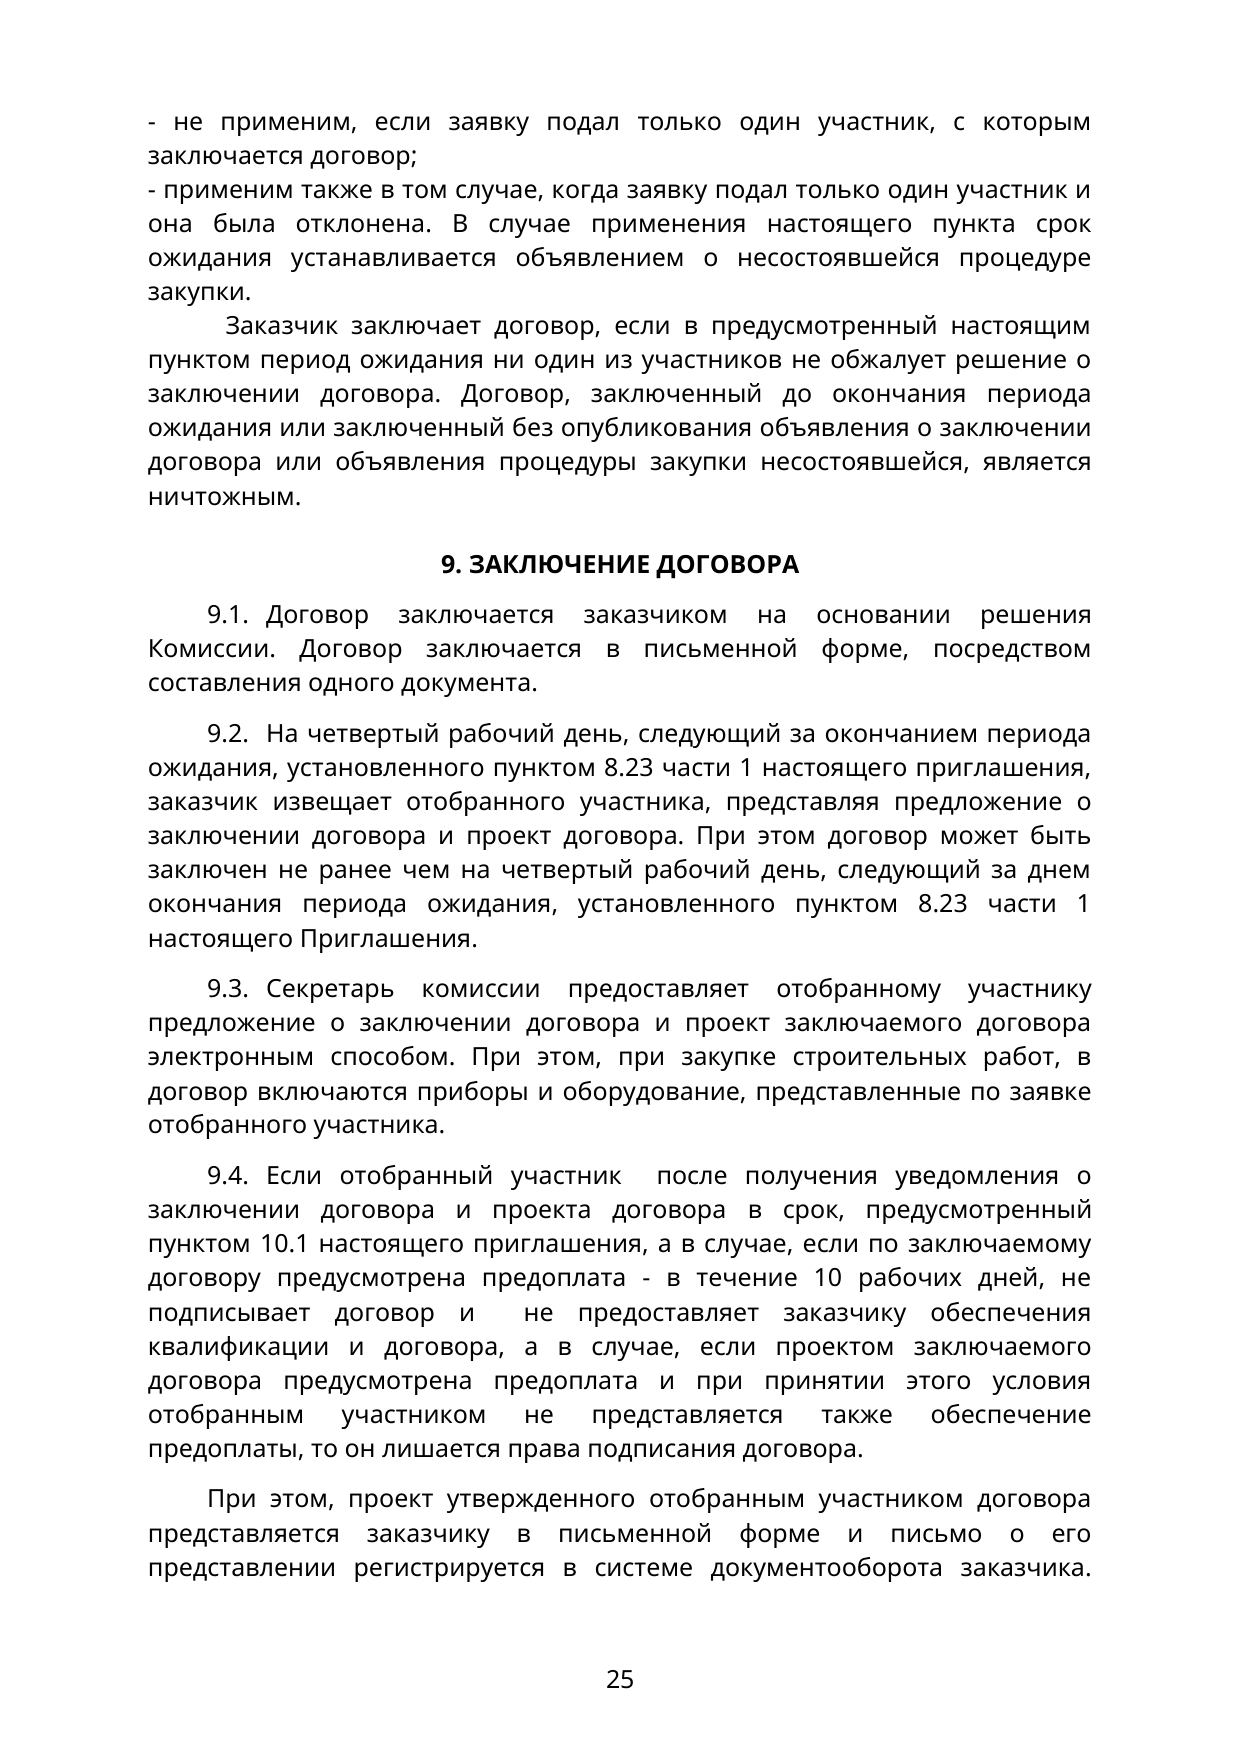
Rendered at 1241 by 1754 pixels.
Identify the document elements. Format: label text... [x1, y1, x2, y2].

text 9.1. Договор заключается заказчиком на основании решения Комиссии. Договор заключается в письменной форме, посредством составления одного документа. [148, 597, 1092, 699]
text 9.2. На четвертый рабочий день, следующий за окончанием периода ожидания, установленного пунктом 8.23 части 1 настоящего приглашения, заказчик извещает отобранного участника, представляя предложение о заключении договора и проект договора. При этом договор может быть заключен не ранее чем на четвертый рабочий день, следующий за днем окончания периода ожидания, установленного пунктом 8.23 части 1 настоящего Приглашения. [148, 716, 1092, 954]
text 9.4. Если отобранный участник после получения уведомления о заключении договора и проекта договора в срок, предусмотренный пунктом 10.1 настоящего приглашения, а в случае, если по заключаемому договору предусмотрена предоплата - в течение 10 рабочих дней, не подписывает договор и не предоставляет заказчику обеспечения квалификации и договора, а в случае, если проектом заключаемого договора предусмотрена предоплата и при принятии этого условия отобранным участником не представляется также обеспечение предоплаты, то он лишается права подписания договора. [148, 1158, 1092, 1464]
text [148, 1481, 1092, 1583]
text - не применим, если заявку подал только один участник, с которым заключается договор; [148, 103, 1092, 172]
text Заказчик заключает договор, если в предусмотренный настоящим пунктом период ожидания ни один из участников не обжалует решение о заключении договора. Договор, заключенный до окончания периода ожидания или заключенный без опубликования объявления о заключении договора или объявления процедуры закупки несостоявшейся, является ничтожным. [148, 308, 1092, 512]
text - применим также в том случае, когда заявку подал только один участник и она была отклонена. В случае применения настоящего пункта срок ожидания устанавливается объявлением о несостоявшейся процедуре закупки. [148, 172, 1092, 308]
text 9.3. Секретарь комиссии предоставляет отобранному участнику предложение о заключении договора и проект заключаемого договора электронным способом. При этом, при закупке строительных работ, в договор включаются приборы и оборудование, представленные по заявке отобранного участника. [148, 971, 1092, 1141]
text 9. ЗАКЛЮЧЕНИЕ ДОГОВОРА [148, 546, 1092, 580]
